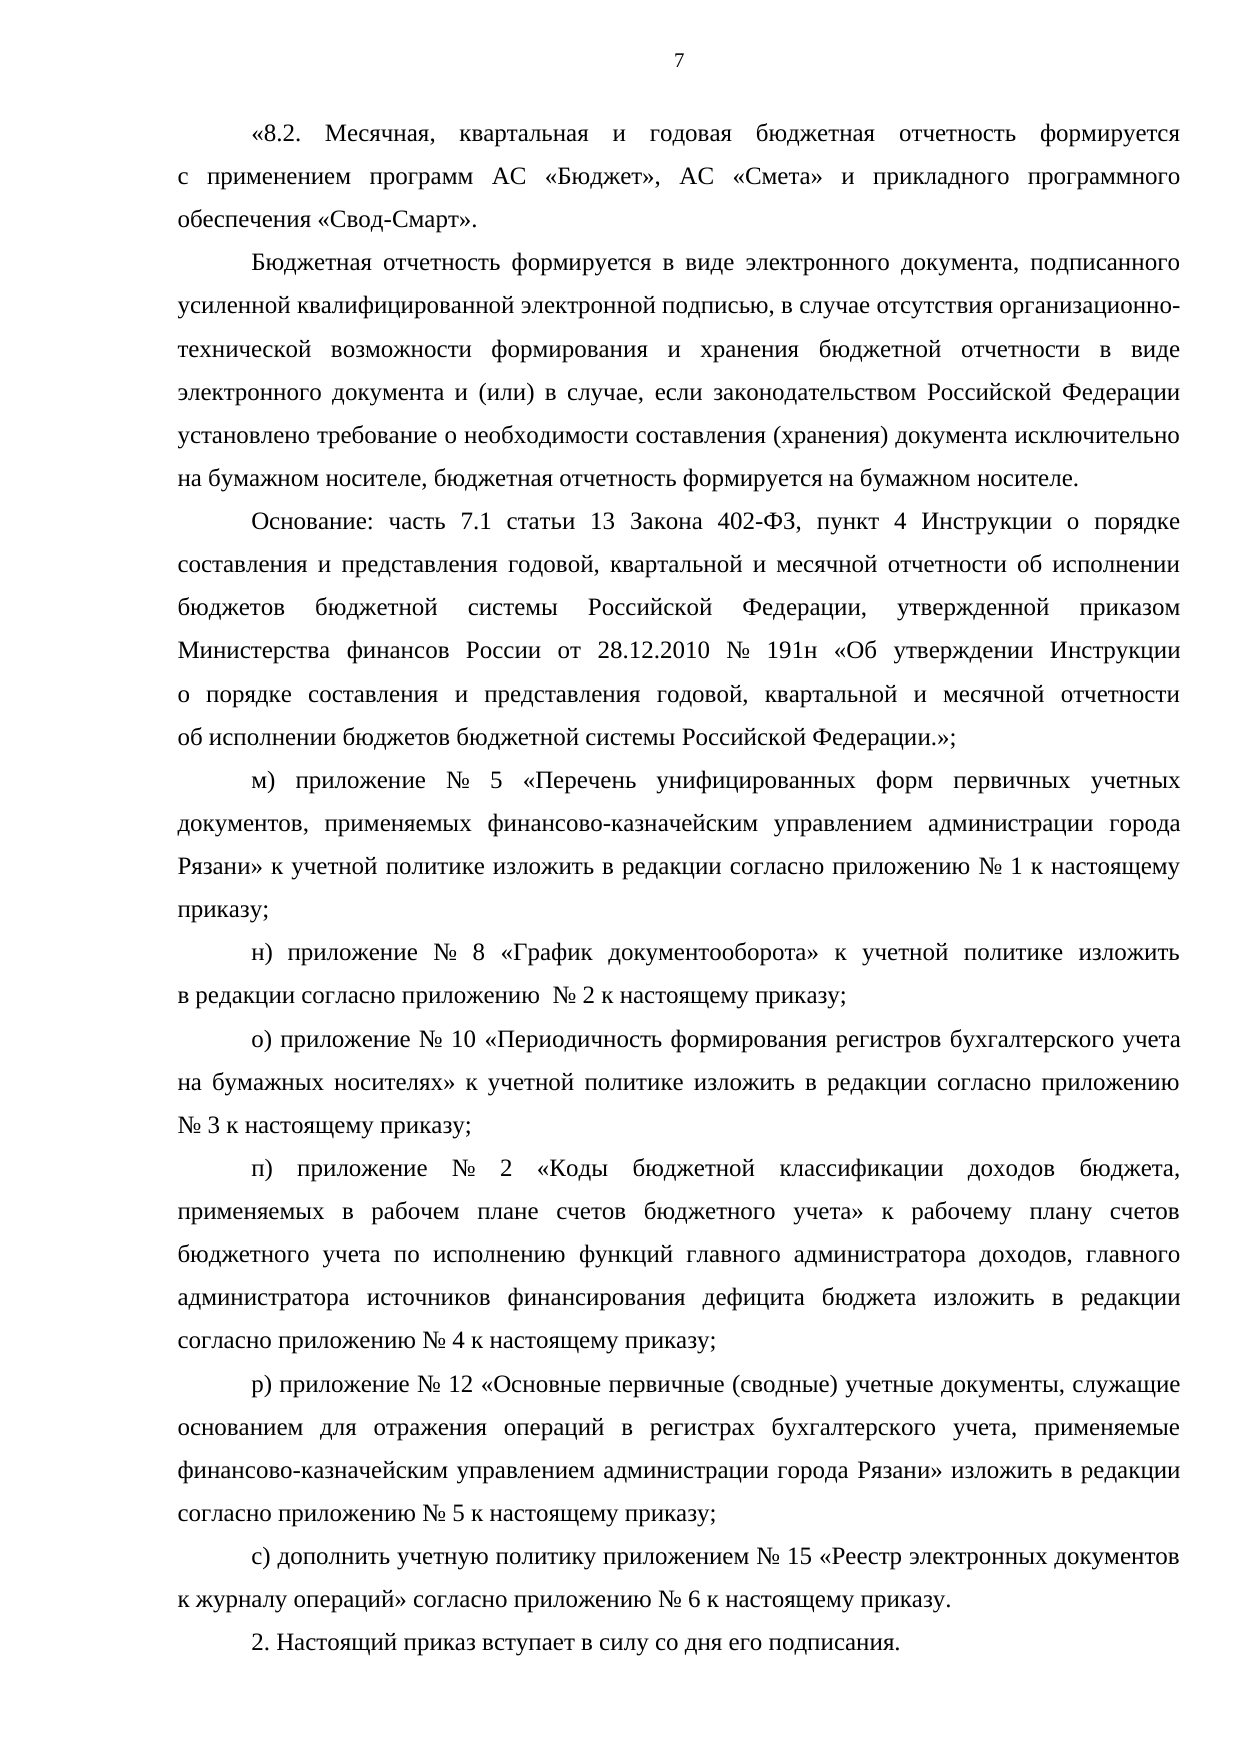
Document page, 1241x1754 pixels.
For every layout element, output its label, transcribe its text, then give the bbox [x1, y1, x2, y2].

text «8.2. Месячная, квартальная и годовая бюджетная отчетность формируется с применением программ АС «Бюджет», АС «Смета» и прикладного программного обеспечения «Свод-Смарт». [177, 118, 1181, 233]
text 2. Настоящий приказ вступает в силу со дня его подписания. [177, 1627, 1181, 1656]
text п) приложение № 2 «Коды бюджетной классификации доходов бюджета, применяемых в рабочем плане счетов бюджетного учета» к рабочему плану счетов бюджетного учета по исполнению функций главного администратора доходов, главного администратора источников финансирования дефицита бюджета изложить в редакции согласно приложению № 4 к настоящему приказу; [177, 1153, 1181, 1354]
text о) приложение № 10 «Периодичность формирования регистров бухгалтерского учета на бумажных носителях» к учетной политике изложить в редакции согласно приложению № 3 к настоящему приказу; [177, 1024, 1181, 1139]
text м) приложение № 5 «Перечень унифицированных форм первичных учетных документов, применяемых финансово-казначейским управлением администрации города Рязани» к учетной политике изложить в редакции согласно приложению № 1 к настоящему приказу; [177, 765, 1181, 923]
text Бюджетная отчетность формируется в виде электронного документа, подписанного усиленной квалифицированной электронной подписью, в случае отсутствия организационно-технической возможности формирования и хранения бюджетной отчетности в виде электронного документа и (или) в случае, если законодательством Российской Федерации установлено требование о необходимости составления (хранения) документа исключительно на бумажном носителе, бюджетная отчетность формируется на бумажном носителе. [177, 247, 1181, 492]
text н) приложение № 8 «График документооборота» к учетной политике изложить в редакции согласно приложению № 2 к настоящему приказу; [177, 937, 1181, 1009]
text Основание: часть 7.1 статьи 13 Закона 402-ФЗ, пункт 4 Инструкции о порядке составления и представления годовой, квартальной и месячной отчетности об исполнении бюджетов бюджетной системы Российской Федерации, утвержденной приказом Министерства финансов России от 28.12.2010 № 191н «Об утверждении Инструкции о порядке составления и представления годовой, квартальной и месячной отчетности об исполнении бюджетов бюджетной системы Российской Федерации.»; [177, 506, 1181, 751]
text р) приложение № 12 «Основные первичные (сводные) учетные документы, служащие основанием для отражения операций в регистрах бухгалтерского учета, применяемые финансово-казначейским управлением администрации города Рязани» изложить в редакции согласно приложению № 5 к настоящему приказу; [177, 1369, 1181, 1527]
text с) дополнить учетную политику приложением № 15 «Реестр электронных документов к журналу операций» согласно приложению № 6 к настоящему приказу. [177, 1541, 1181, 1613]
